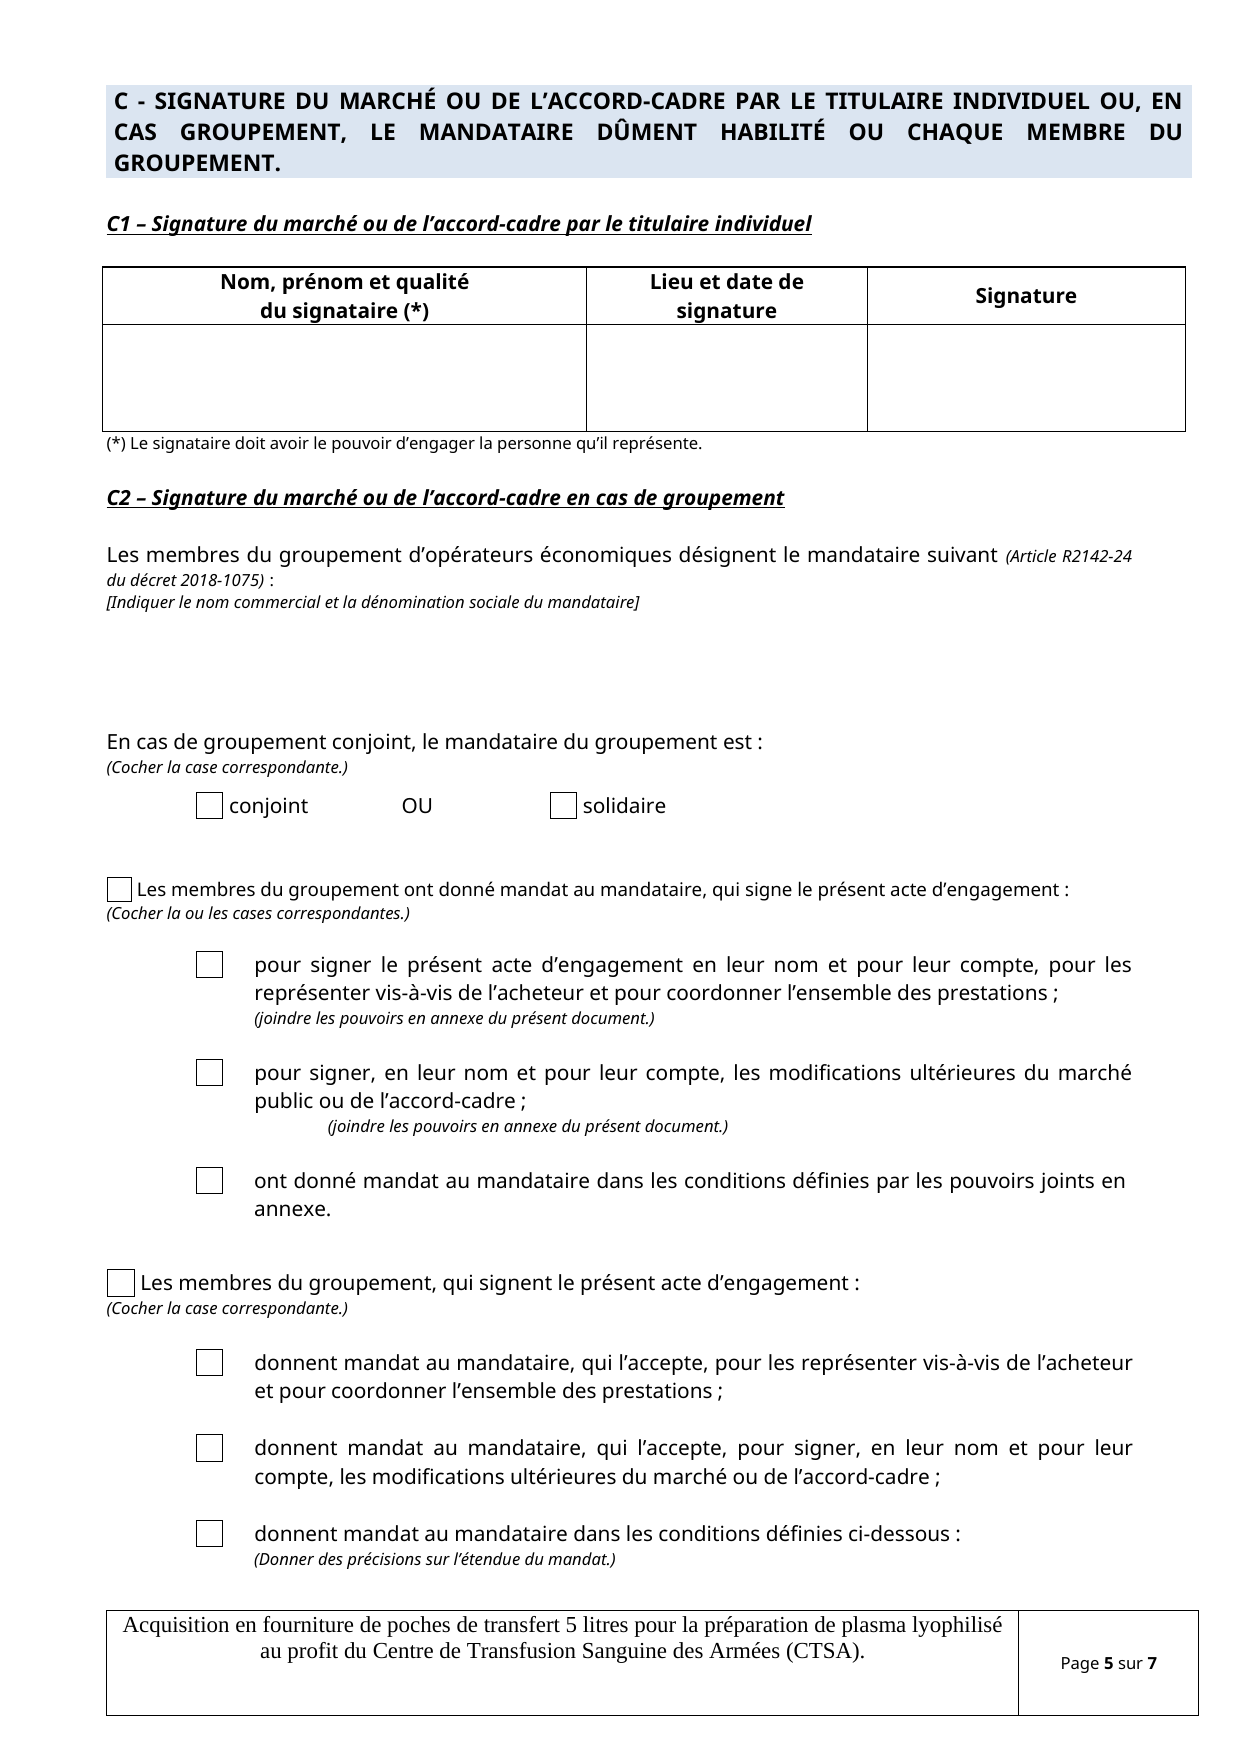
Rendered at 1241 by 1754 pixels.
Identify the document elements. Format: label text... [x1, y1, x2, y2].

text (Cocher la ou les cases correspondantes.) [106, 902, 1134, 924]
text Les membres du groupement ont donné mandat au mandataire, qui signe le présent acte d’engagement : [106, 876, 1134, 902]
text (*) Le signataire doit avoir le pouvoir d’engager la personne qu’il représente. [106, 432, 1134, 454]
text conjoint OU solidaire [106, 791, 1134, 819]
table_cell [103, 325, 586, 431]
text pour signer, en leur nom et pour leur compte, les modifications ultérieures du marché public ou de l’accord-cadre ; [195, 1058, 1134, 1115]
text [Indiquer le nom commercial et la dénomination sociale du mandataire] [106, 591, 1134, 614]
table_header C - Signature du marché ou de l’accord-cadre par le titulaire individuel ou, en cas groupement, le mandataire dûment habilité ou chaque membre du groupement. [106, 85, 1192, 178]
text C1 – Signature du marché ou de l’accord-cadre par le titulaire individuel [106, 209, 1134, 238]
text donnent mandat au mandataire dans les conditions définies ci-dessous : [180, 1519, 1134, 1547]
text (joindre les pouvoirs en annexe du présent document.) [254, 1007, 1134, 1030]
text En cas de groupement conjoint, le mandataire du groupement est : [106, 727, 1134, 756]
text (Cocher la case correspondante.) [106, 756, 1134, 778]
table_header Nom, prénom et qualité du signataire (*) [103, 268, 586, 324]
text (Donner des précisions sur l’étendue du mandat.) [136, 1547, 1134, 1570]
text ont donné mandat au mandataire dans les conditions définies par les pouvoirs joints en annexe. [136, 1166, 1134, 1223]
text (joindre les pouvoirs en annexe du présent document.) [195, 1115, 1134, 1138]
text pour signer le présent acte d’engagement en leur nom et pour leur compte, pour les représenter vis-à-vis de l’acheteur et pour coordonner l’ensemble des prestations ; [77, 950, 1134, 1007]
text (Cocher la case correspondante.) [106, 1297, 1134, 1319]
table_cell [587, 325, 867, 431]
table_header Lieu et date de signature [587, 268, 867, 324]
table_header Signature [868, 268, 1185, 324]
text donnent mandat au mandataire, qui l’accepte, pour les représenter vis-à-vis de l’acheteur et pour coordonner l’ensemble des prestations ; [195, 1348, 1134, 1405]
table_cell [868, 325, 1185, 431]
text donnent mandat au mandataire, qui l’accepte, pour signer, en leur nom et pour leur compte, les modifications ultérieures du marché ou de l’accord-cadre ; [195, 1433, 1134, 1490]
text Les membres du groupement d’opérateurs économiques désignent le mandataire suivant (Article R2142-24 du décret 2018-1075) : [106, 540, 1134, 591]
text C2 – Signature du marché ou de l’accord-cadre en cas de groupement [106, 483, 1134, 511]
text Les membres du groupement, qui signent le présent acte d’engagement : [106, 1268, 1134, 1297]
